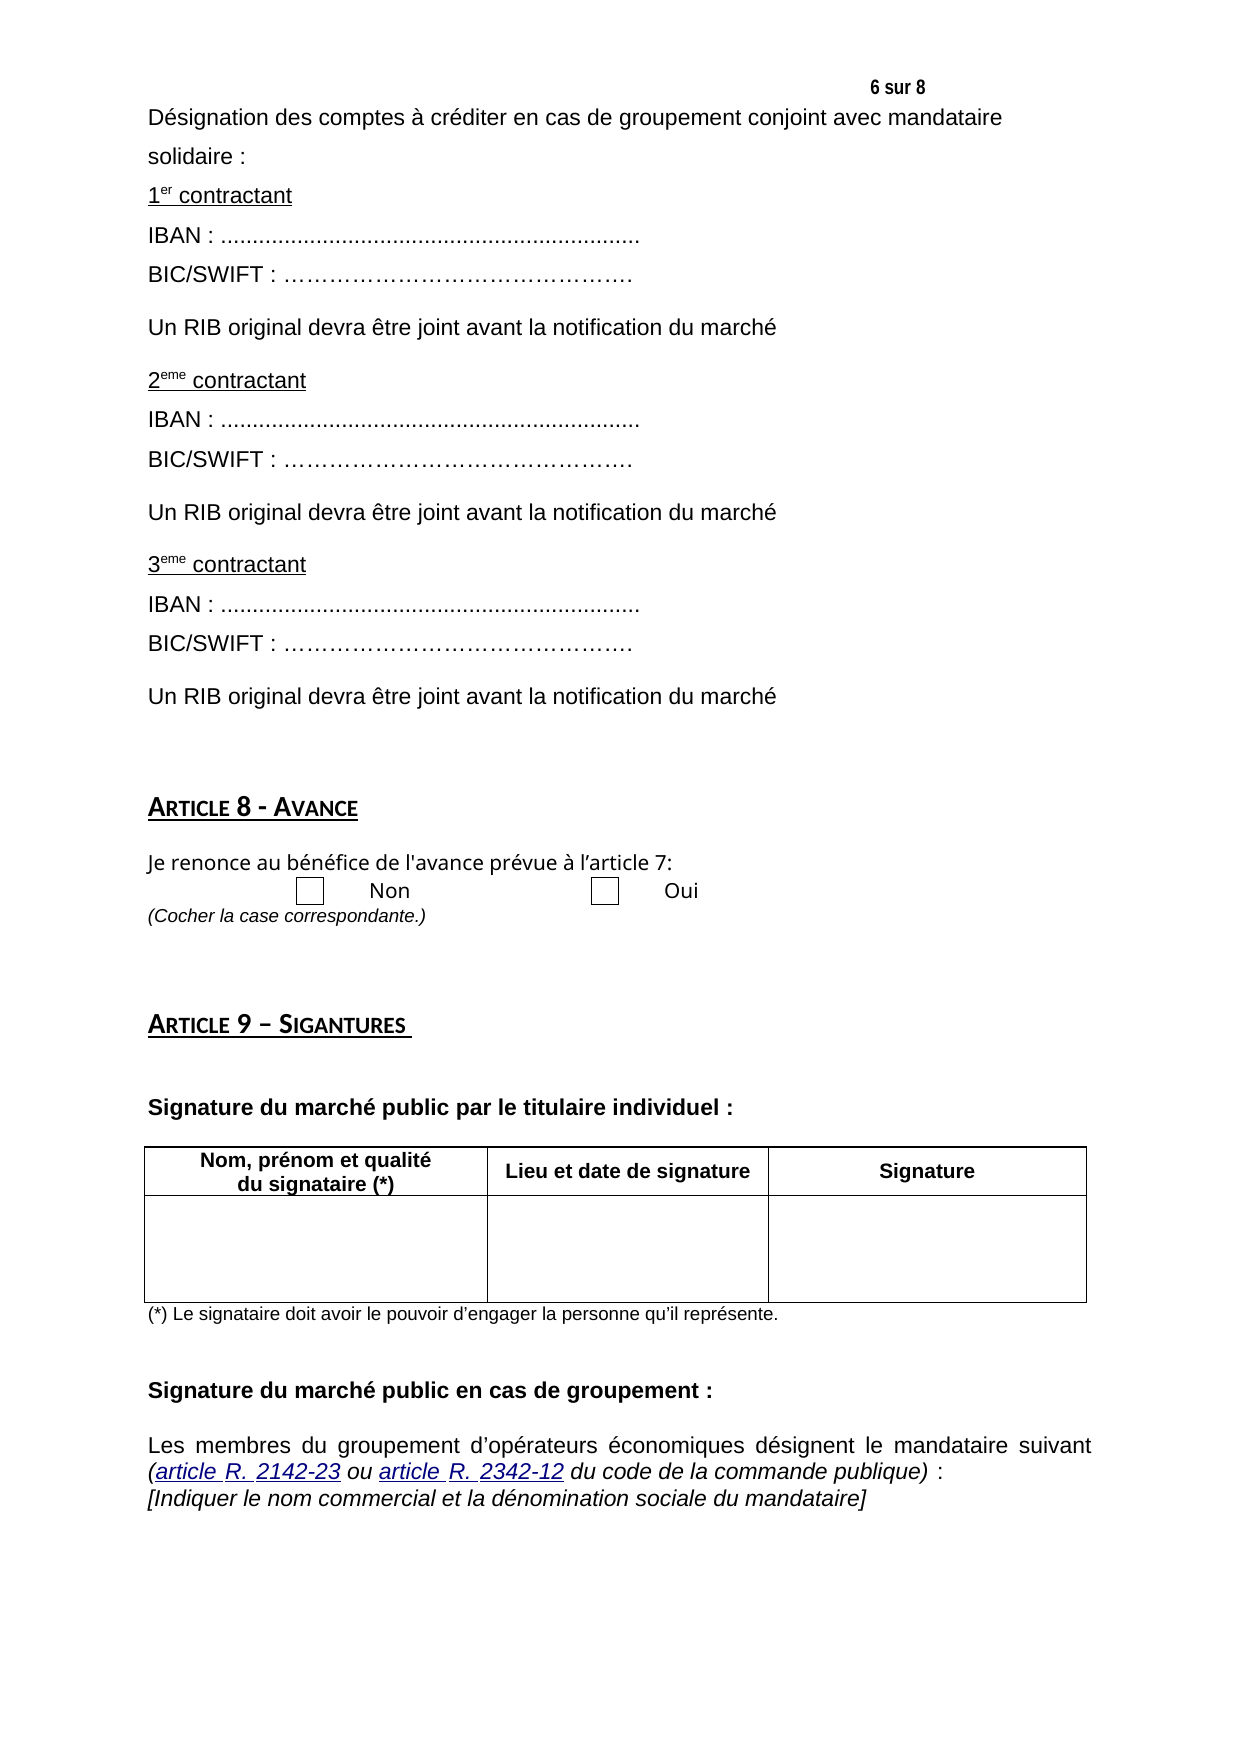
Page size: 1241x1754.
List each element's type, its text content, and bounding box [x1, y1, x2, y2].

text BIC/SWIFT : ………………………………………. [148, 446, 1092, 472]
text Signature du marché public par le titulaire individuel : [148, 1094, 1092, 1120]
table_cell [145, 1196, 487, 1302]
table_header Nom, prénom et qualité du signataire (*) [145, 1148, 487, 1195]
text Article 9 – Sigantures [148, 1005, 1092, 1041]
text IBAN : .................................................................. [148, 406, 1092, 433]
text Désignation des comptes à créditer en cas de groupement conjoint avec mandataire solidaire : [148, 103, 1092, 169]
table_header Lieu et date de signature [488, 1148, 768, 1195]
text Article 8 - Avance [148, 788, 1092, 824]
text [148, 222, 1092, 248]
text Non Oui [148, 876, 1092, 905]
text BIC/SWIFT : ………………………………………. [148, 261, 1092, 288]
text Les membres du groupement d’opérateurs économiques désignent le mandataire suivant (article R. 2142-23 ou article R. 2342-12 du code de la commande publique) : [148, 1432, 1092, 1484]
text Signature du marché public en cas de groupement : [148, 1377, 1092, 1403]
text Un RIB original devra être joint avant la notification du marché [148, 498, 1092, 525]
text (*) Le signataire doit avoir le pouvoir d’engager la personne qu’il représente. [148, 1303, 1092, 1324]
text 1er contractant [148, 182, 1092, 209]
text Je renonce au bénéfice de l'avance prévue à l’article 7: [148, 848, 1092, 876]
text IBAN : .................................................................. [148, 591, 1092, 617]
text BIC/SWIFT : ………………………………………. [148, 630, 1092, 656]
table_cell [769, 1196, 1086, 1302]
text Un RIB original devra être joint avant la notification du marché [148, 314, 1092, 340]
text 2eme contractant [148, 367, 1092, 393]
text Un RIB original devra être joint avant la notification du marché [148, 683, 1092, 709]
table_header Signature [769, 1148, 1086, 1195]
text [Indiquer le nom commercial et la dénomination sociale du mandataire] [148, 1484, 1092, 1511]
text (Cocher la case correspondante.) [148, 905, 1092, 926]
text 3eme contractant [148, 551, 1092, 577]
table_cell [488, 1196, 768, 1302]
